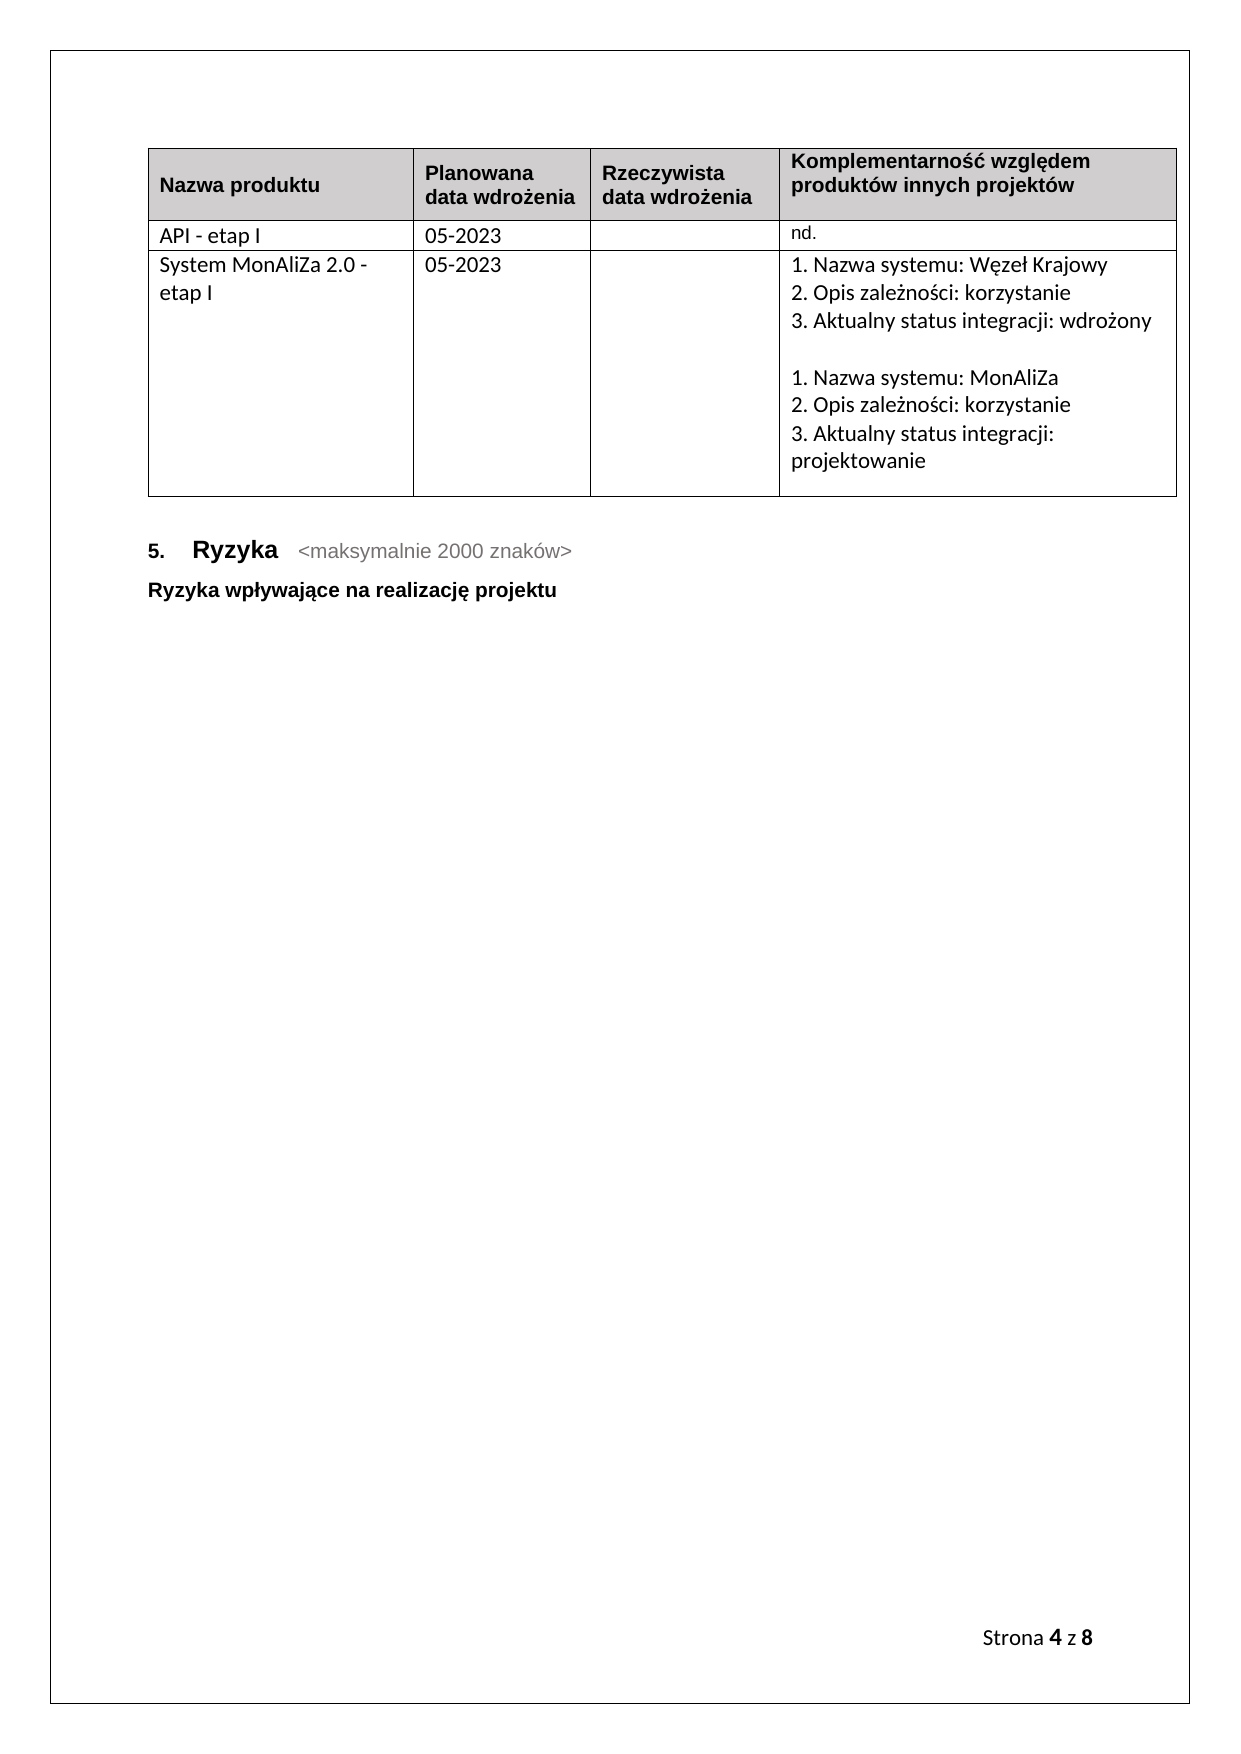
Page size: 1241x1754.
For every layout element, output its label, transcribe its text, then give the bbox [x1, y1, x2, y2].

table_cell API - etap I [149, 221, 413, 249]
list Ryzyka <maksymalnie 2000 znaków> [148, 535, 1093, 563]
table_cell 05-2023 [414, 221, 590, 249]
table_cell [591, 251, 779, 496]
table_header Planowana data wdrożenia [414, 149, 590, 220]
table_cell 05-2023 [414, 251, 590, 496]
text Ryzyka wpływające na realizację projektu [148, 578, 1093, 602]
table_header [780, 149, 1176, 220]
table_header Rzeczywista data wdrożenia [591, 149, 779, 220]
table_cell System MonAliZa 2.0 - etap I [149, 251, 413, 496]
table_cell 1. Nazwa systemu: Węzeł Krajowy 2. Opis zależności: korzystanie 3. Aktualny status integracji: wdrożony 1. Nazwa systemu: MonAliZa 2. Opis zależności: korzystanie 3. Aktualny status integracji: projektowanie [780, 251, 1176, 496]
table_cell nd. [780, 221, 1176, 249]
table_cell [591, 221, 779, 249]
table_header Nazwa produktu [149, 149, 413, 220]
